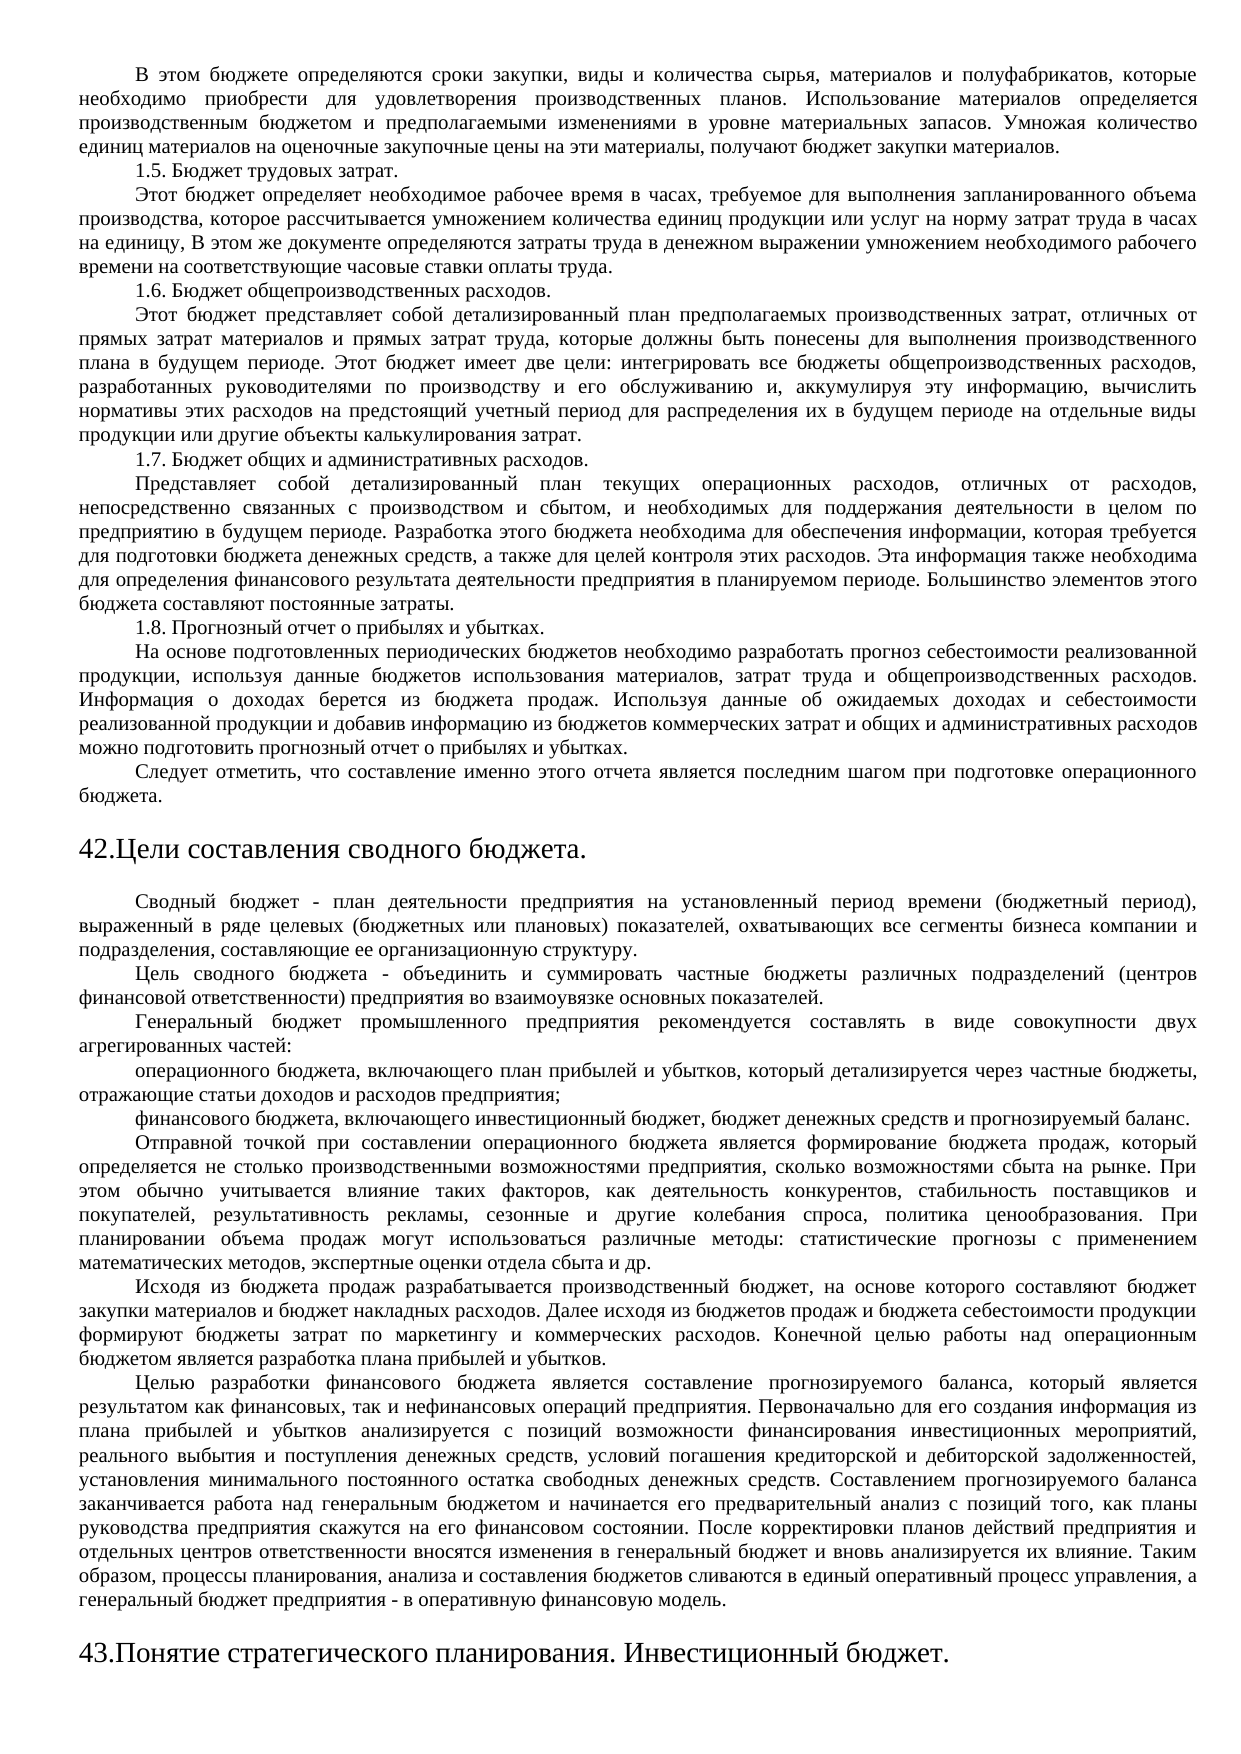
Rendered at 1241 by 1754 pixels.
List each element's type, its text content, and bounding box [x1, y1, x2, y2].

text Генеральный бюджет промышленного предприятия рекомендуется составлять в виде совокупности двух агрегированных частей: [79, 1009, 1198, 1057]
text 1.5. Бюджет трудовых затрат. [79, 158, 1198, 182]
text Исходя из бюджета продаж разрабатывается производственный бюджет, на основе которого составляют бюджет закупки материалов и бюджет накладных расходов. Далее исходя из бюджетов продаж и бюджета себестоимости продукции формируют бюджеты затрат по маркетингу и коммерческих расходов. Конечной целью работы над операционным бюджетом является разработка плана прибылей и убытков. [79, 1274, 1198, 1370]
text 1.6. Бюджет общепроизводственных расходов. [79, 278, 1198, 302]
text 1.7. Бюджет общих и административных расходов. [79, 446, 1198, 471]
text 43.Понятие стратегического планирования. Инвестиционный бюджет. [79, 1635, 1198, 1668]
text На основе подготовленных периодических бюджетов необходимо разработать прогноз себестоимости реализованной продукции, используя данные бюджетов использования материалов, затрат труда и общепроизводственных расходов. Информация о доходах берется из бюджета продаж. Используя данные об ожидаемых доходах и себестоимости реализованной продукции и добавив информацию из бюджетов коммерческих затрат и общих и административных расходов можно подготовить прогнозный отчет о прибылях и убытках. [79, 639, 1198, 759]
text В этом бюджете определяются сроки закупки, виды и количества сырья, материалов и полуфабрикатов, которые необходимо приобрести для удовлетворения производственных планов. Использование материалов определяется производственным бюджетом и предполагаемыми изменениями в уровне материальных запасов. Умножая количество единиц материалов на оценочные закупочные цены на эти материалы, получают бюджет закупки материалов. [79, 61, 1198, 158]
text Цель сводного бюджета - объединить и суммировать частные бюджеты различных подразделений (центров финансовой ответственности) предприятия во взаимоувязке основных показателей. [79, 961, 1198, 1009]
text 42.Цели составления сводного бюджета. [79, 831, 1198, 865]
text Сводный бюджет - план деятельности предприятия на установленный период времени (бюджетный период), выраженный в ряде целевых (бюджетных или плановых) показателей, охватывающих все сегменты бизнеса компании и подразделения, составляющие ее организационную структуру. [79, 889, 1198, 961]
text операционного бюджета, включающего план прибылей и убытков, который детализируется через частные бюджеты, отражающие статьи доходов и расходов предприятия; [79, 1057, 1198, 1106]
text Этот бюджет определяет необходимое рабочее время в часах, требуемое для выполнения запланированного объема производства, которое рассчитывается умножением количества единиц продукции или услуг на норму затрат труда в часах на единицу, В этом же документе определяются затраты труда в денежном выражении умножением необходимого рабочего времени на соответствующие часовые ставки оплаты труда. [79, 182, 1198, 278]
text Этот бюджет представляет собой детализированный план предполагаемых производственных затрат, отличных от прямых затрат материалов и прямых затрат труда, которые должны быть понесены для выполнения производственного плана в будущем периоде. Этот бюджет имеет две цели: интегрировать все бюджеты общепроизводственных расходов, разработанных руководителями по производству и его обслуживанию и, аккумулируя эту информацию, вычислить нормативы этих расходов на предстоящий учетный период для распределения их в будущем периоде на отдельные виды продукции или другие объекты калькулирования затрат. [79, 302, 1198, 446]
text финансового бюджета, включающего инвестиционный бюджет, бюджет денежных средств и прогнозируемый баланс. [79, 1106, 1198, 1130]
text Представляет собой детализированный план текущих операционных расходов, отличных от расходов, непосредственно связанных с производством и сбытом, и необходимых для поддержания деятельности в целом по предприятию в будущем периоде. Разработка этого бюджета необходима для обеспечения информации, которая требуется для подготовки бюджета денежных средств, а также для целей контроля этих расходов. Эта информация также необходима для определения финансового результата деятельности предприятия в планируемом периоде. Большинство элементов этого бюджета составляют постоянные затраты. [79, 471, 1198, 615]
text 1.8. Прогнозный отчет о прибылях и убытках. [79, 615, 1198, 639]
text Целью разработки финансового бюджета является составление прогнозируемого баланса, который является результатом как финансовых, так и нефинансовых операций предприятия. Первоначально для его создания информация из плана прибылей и убытков анализируется с позиций возможности финансирования инвестиционных мероприятий, реального выбытия и поступления денежных средств, условий погашения кредиторской и дебиторской задолженностей, установления минимального постоянного остатка свободных денежных средств. Составлением прогнозируемого баланса заканчивается работа над генеральным бюджетом и начинается его предварительный анализ с позиций того, как планы руководства предприятия скажутся на его финансовом состоянии. После корректировки планов действий предприятия и отдельных центров ответственности вносятся изменения в генеральный бюджет и вновь анализируется их влияние. Таким образом, процессы планирования, анализа и составления бюджетов сливаются в единый оперативный процесс управления, а генеральный бюджет предприятия - в оперативную финансовую модель. [79, 1370, 1198, 1611]
text Отправной точкой при составлении операционного бюджета является формирование бюджета продаж, который определяется не столько производственными возможностями предприятия, сколько возможностями сбыта на рынке. При этом обычно учитывается влияние таких факторов, как деятельность конкурентов, стабильность поставщиков и покупателей, результативность рекламы, сезонные и другие колебания спроса, политика ценообразования. При планировании объема продаж могут использоваться различные методы: статистические прогнозы с применением математических методов, экспертные оценки отдела сбыта и др. [79, 1130, 1198, 1274]
text Следует отметить, что составление именно этого отчета является последним шагом при подготовке операционного бюджета. [79, 759, 1198, 807]
